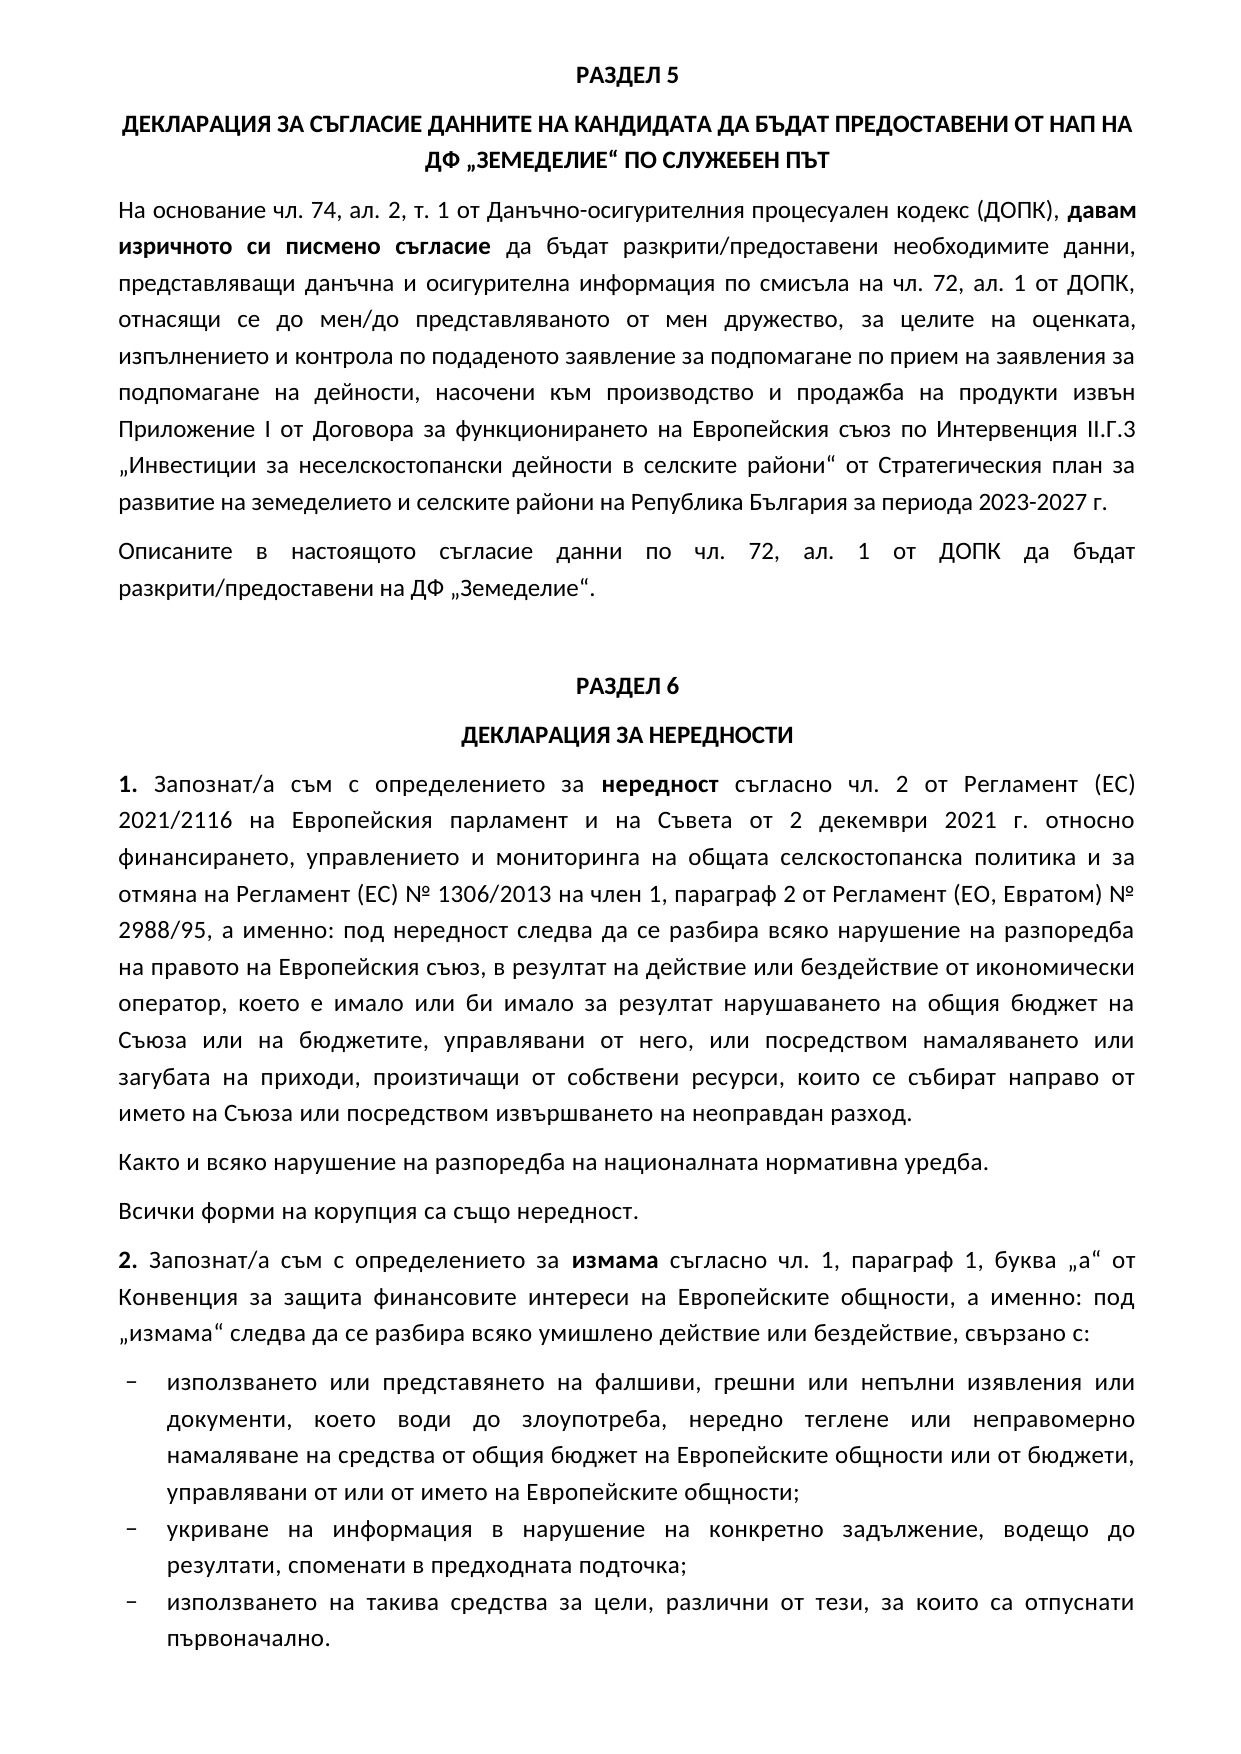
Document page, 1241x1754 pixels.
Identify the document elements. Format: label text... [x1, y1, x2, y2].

list укриване на информация в нарушение на конкретно задължение, водещо до резултати, споменати в предходната подточка; [125, 1513, 1137, 1580]
text На основание чл. 74, ал. 2, т. 1 от Данъчно-осигурителния процесуален кодекс (ДОПК), давам изричното си писмено съгласие да бъдат разкрити/предоставени необходимите данни, представляващи данъчна и осигурителна информация по смисъла на чл. 72, ал. 1 от ДОПК, отнасящи се до мен/до представляваното от мен дружество, за целите на оценката, изпълнението и контрола по подаденото заявление за подпомагане по прием на заявления за подпомагане на дейности, насочени към производство и продажба на продукти извън Приложение I от Договора за функционирането на Европейския съюз по Интервенция II.Г.3 „Инвестиции за неселскостопански дейности в селските райони“ от Стратегическия план за развитие на земеделието и селските райони на Република България за периода 2023-2027 г. [118, 194, 1137, 517]
text Описаните в настоящото съгласие данни по чл. 72, ал. 1 от ДОПК да бъдат разкрити/предоставени на ДФ „Земеделие“. [118, 535, 1137, 602]
text ДЕКЛАРАЦИЯ ЗА НЕРЕДНОСТИ [118, 719, 1137, 749]
text Всички форми на корупция са също нередност. [118, 1195, 1137, 1226]
list използването на такива средства за цели, различни от тези, за които са отпуснати първоначално. [125, 1586, 1137, 1653]
text 2. Запознат/а съм с определението за измама съгласно чл. 1, параграф 1, буква „а“ от Конвенция за защита финансовите интереси на Европейските общности, а именно: под „измама“ следва да се разбира всяко умишлено действие или бездействие, свързано с: [118, 1244, 1137, 1348]
text 1. Запознат/а съм с определението за нередност съгласно чл. 2 от Регламент (ЕС) 2021/2116 на Европейския парламент и на Съвета от 2 декември 2021 г. относно финансирането, управлението и мониторинга на общата селскостопанска политика и за отмяна на Регламент (ЕС) № 1306/2013 на член 1, параграф 2 от Регламент (ЕО, Евратом) № 2988/95, а именно: под нередност следва да се разбира всяко нарушение на разпоредба на правото на Европейския съюз, в резултат на действие или бездействие от икономически оператор, което е имало или би имало за резултат нарушаването на общия бюджет на Съюза или на бюджетите, управлявани от него, или посредством намаляването или загубата на приходи, произтичащи от собствени ресурси, които се събират направо от името на Съюза или посредством извършването на неоправдан разход. [118, 768, 1137, 1128]
text Както и всяко нарушение на разпоредба на националната нормативна уредба. [118, 1146, 1137, 1177]
list използването или представянето на фалшиви, грешни или непълни изявления или документи, което води до злоупотреба, нередно теглене или неправомерно намаляване на средства от общия бюджет на Европейските общности или от бюджети, управлявани от или от името на Европейските общности; [125, 1367, 1137, 1507]
text РАЗДЕЛ 6 [118, 670, 1137, 701]
text ДЕКЛАРАЦИЯ ЗА СЪГЛАСИЕ ДАННИТЕ НА КАНДИДАТА ДА БЪДАТ ПРЕДОСТАВЕНИ ОТ НАП НА ДФ „ЗЕМЕДЕЛИЕ“ ПО СЛУЖЕБЕН ПЪТ [118, 108, 1137, 175]
text РАЗДЕЛ 5 [118, 59, 1137, 89]
